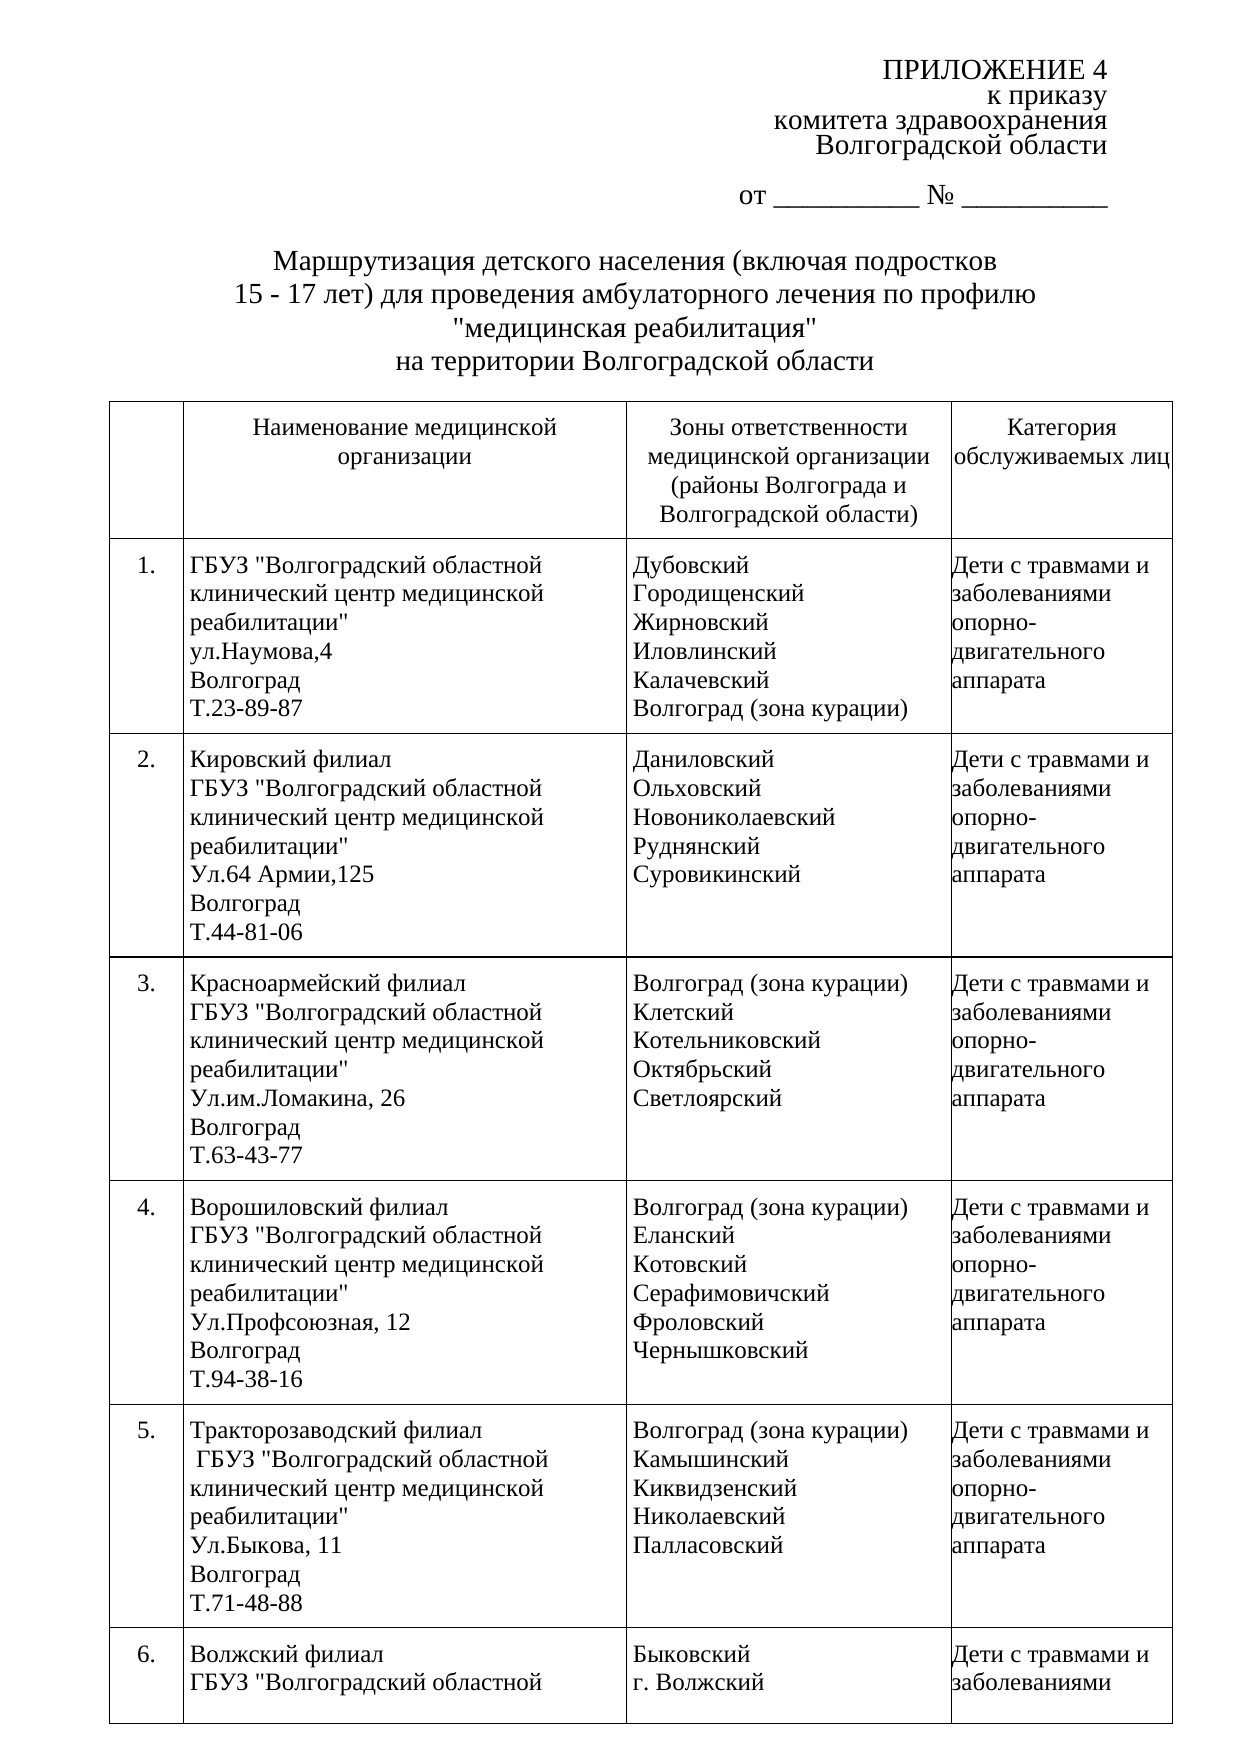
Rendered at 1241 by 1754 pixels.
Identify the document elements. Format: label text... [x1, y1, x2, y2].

text 15 - 17 лет) для проведения амбулаторного лечения по профилю "медицинская реабилитация" [162, 276, 1107, 343]
text на территории Волгоградской области [162, 343, 1107, 377]
table_cell Дети с травмами и заболеваниями опорно-двигательного аппарата [952, 539, 1172, 733]
table_cell 2. [110, 734, 183, 956]
text Волгоградской области [162, 134, 1107, 159]
table_cell Дубовский Городищенский Жирновский Иловлинский Калачевский Волгоград (зона курации) [627, 539, 951, 733]
table_cell Дети с травмами и заболеваниями опорно-двигательного аппарата [952, 1181, 1172, 1403]
table_cell 4. [110, 1181, 183, 1403]
table_cell Тракторозаводский филиал ГБУЗ "Волгоградский областной клинический центр медицинской реабилитации" Ул.Быкова, 11 Волгоград Т.71-48-88 [184, 1405, 626, 1627]
table_header Зоны ответственности медицинской организации (районы Волгограда и Волгоградской области) [627, 402, 951, 538]
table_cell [952, 1628, 1172, 1723]
table_cell 1. [110, 539, 183, 733]
table_header Наименование медицинской организации [184, 402, 626, 538]
table_cell 6. [110, 1628, 183, 1723]
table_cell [184, 1628, 626, 1723]
text к приказу [162, 84, 1107, 109]
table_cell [627, 1628, 951, 1723]
text ПРИЛОЖЕНИЕ 4 [162, 59, 1107, 84]
table_cell Волгоград (зона курации) Еланский Котовский Серафимовичский Фроловский Чернышковский [627, 1181, 951, 1403]
table_cell Дети с травмами и заболеваниями опорно-двигательного аппарата [952, 734, 1172, 956]
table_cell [952, 1405, 1172, 1627]
table_cell Кировский филиал ГБУЗ "Волгоградский областной клинический центр медицинской реабилитации" Ул.64 Армии,125 Волгоград Т.44-81-06 [184, 734, 626, 956]
text комитета здравоохранения [162, 109, 1107, 134]
table_cell Волгоград (зона курации) Камышинский Киквидзенский Николаевский Палласовский [627, 1405, 951, 1627]
text Маршрутизация детского населения (включая подростков [162, 243, 1107, 276]
table_cell Ворошиловский филиал ГБУЗ "Волгоградский областной клинический центр медицинской реабилитации" Ул.Профсоюзная, 12 Волгоград Т.94-38-16 [184, 1181, 626, 1403]
table_cell Даниловский Ольховский Новониколаевский Руднянский Суровикинский [627, 734, 951, 956]
table_cell Волгоград (зона курации) Клетский Котельниковский Октябрьский Светлоярский [627, 958, 951, 1180]
table_header [110, 402, 183, 538]
text от __________ № __________ [162, 184, 1107, 209]
table_header Категория обслуживаемых лиц [952, 402, 1172, 538]
table_cell 5. [110, 1405, 183, 1627]
table_cell ГБУЗ "Волгоградский областной клинический центр медицинской реабилитации" ул.Наумова,4 Волгоград Т.23-89-87 [184, 539, 626, 733]
table_cell Красноармейский филиал ГБУЗ "Волгоградский областной клинический центр медицинской реабилитации" Ул.им.Ломакина, 26 Волгоград Т.63-43-77 [184, 958, 626, 1180]
table_cell Дети с травмами и заболеваниями опорно-двигательного аппарата [952, 958, 1172, 1180]
table_cell 3. [110, 958, 183, 1180]
